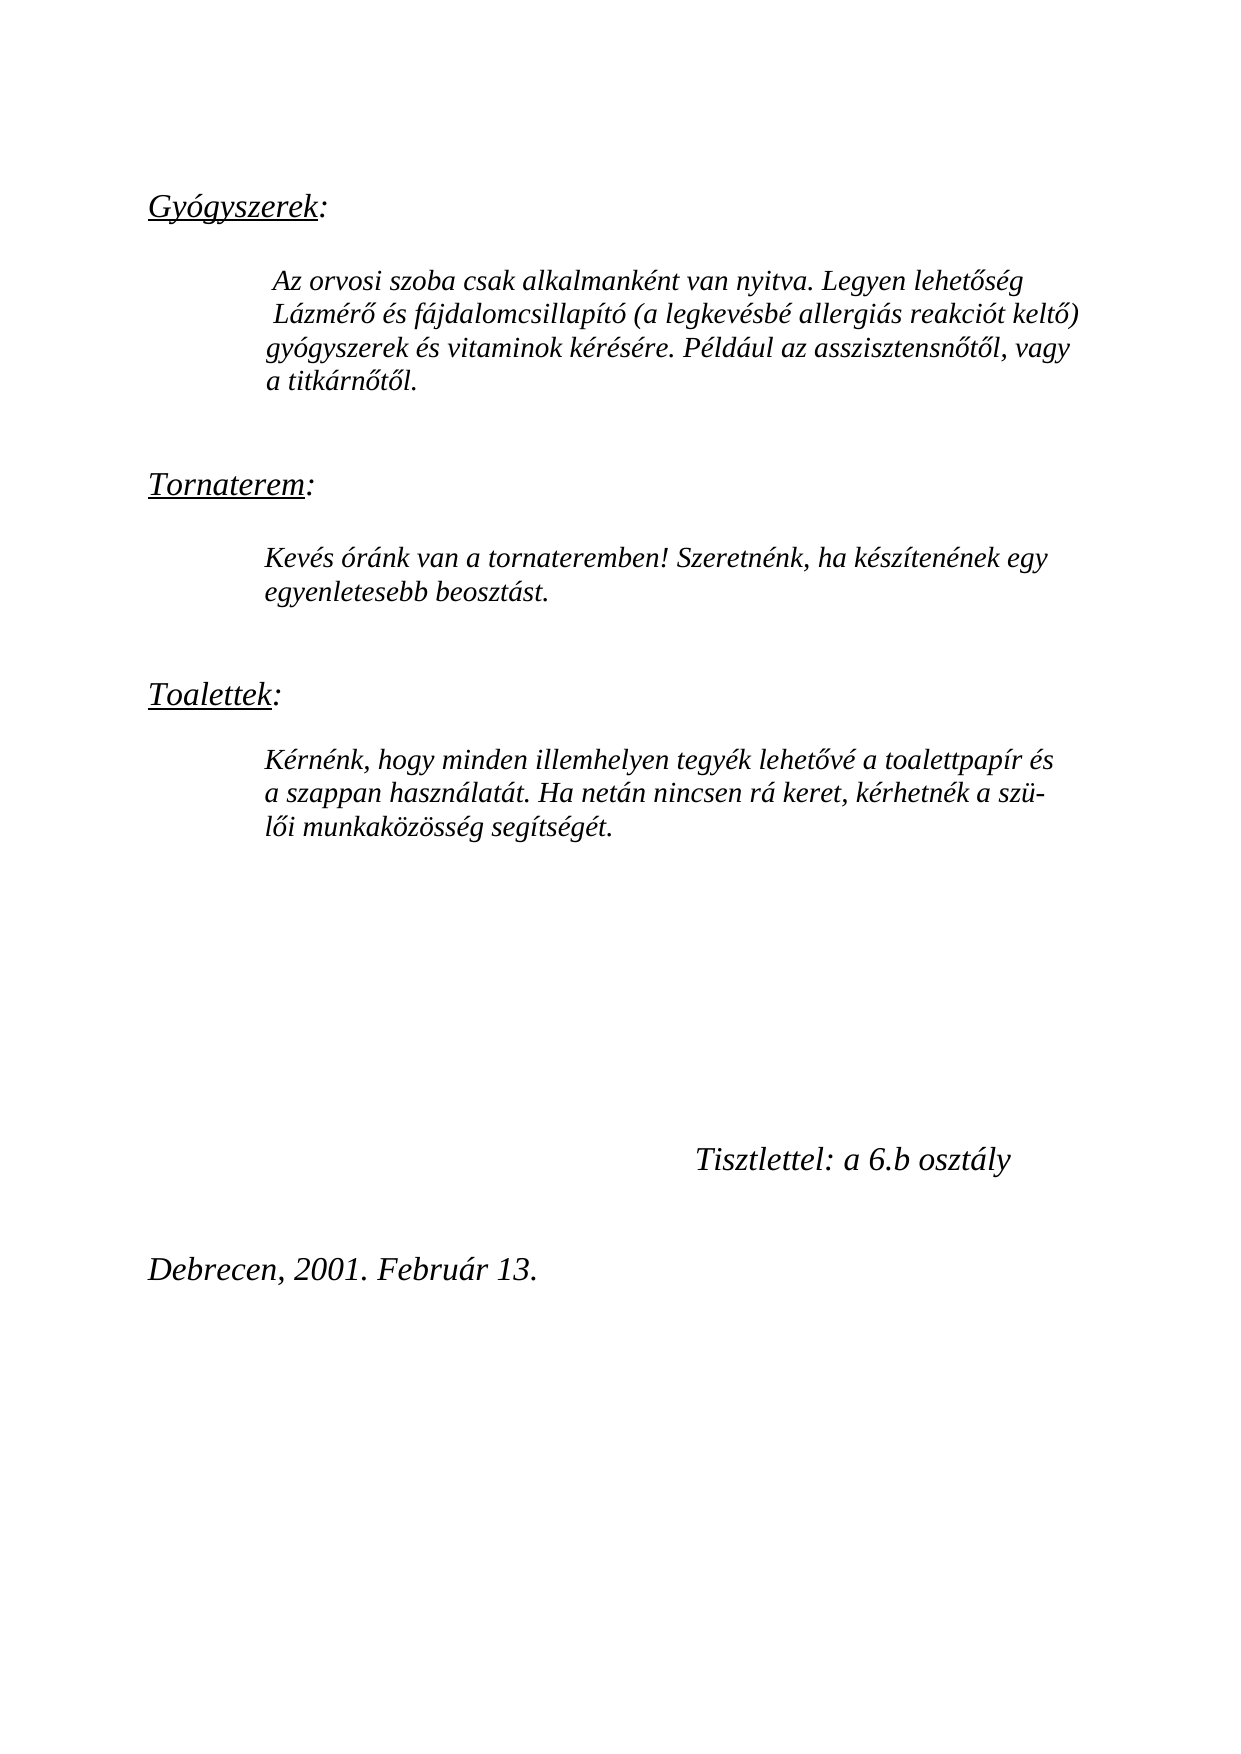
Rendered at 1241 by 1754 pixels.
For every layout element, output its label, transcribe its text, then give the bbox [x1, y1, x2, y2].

text egyenletesebb beosztást. [148, 574, 1093, 608]
text Az orvosi szoba csak alkalmanként van nyitva. Legyen lehetőség [148, 263, 1093, 296]
text a szappan használatát. Ha netán nincsen rá keret, kérhetnék a szü- [148, 775, 1093, 809]
text Toalettek: [148, 675, 1093, 713]
text lői munkaközösség segítségét. [148, 809, 1093, 842]
text Kérnénk, hogy minden illemhelyen tegyék lehetővé a toalettpapír és [148, 742, 1093, 775]
text Debrecen, 2001. Február 13. [148, 1250, 1093, 1288]
text Gyógyszerek: [148, 186, 1093, 224]
text Tisztlettel: a 6.b osztály [148, 1139, 1093, 1178]
text Lázmérő és fájdalomcsillapító (a legkevésbé allergiás reakciót keltő) gyógyszerek és vitaminok kérésére. Például az asszisztensnőtől, vagy a titkárnőtől. [266, 296, 1093, 397]
text Tornaterem: [148, 464, 1093, 502]
subtitle Kevés óránk van a tornateremben! Szeretnénk, ha készítenének egy [148, 541, 1093, 574]
